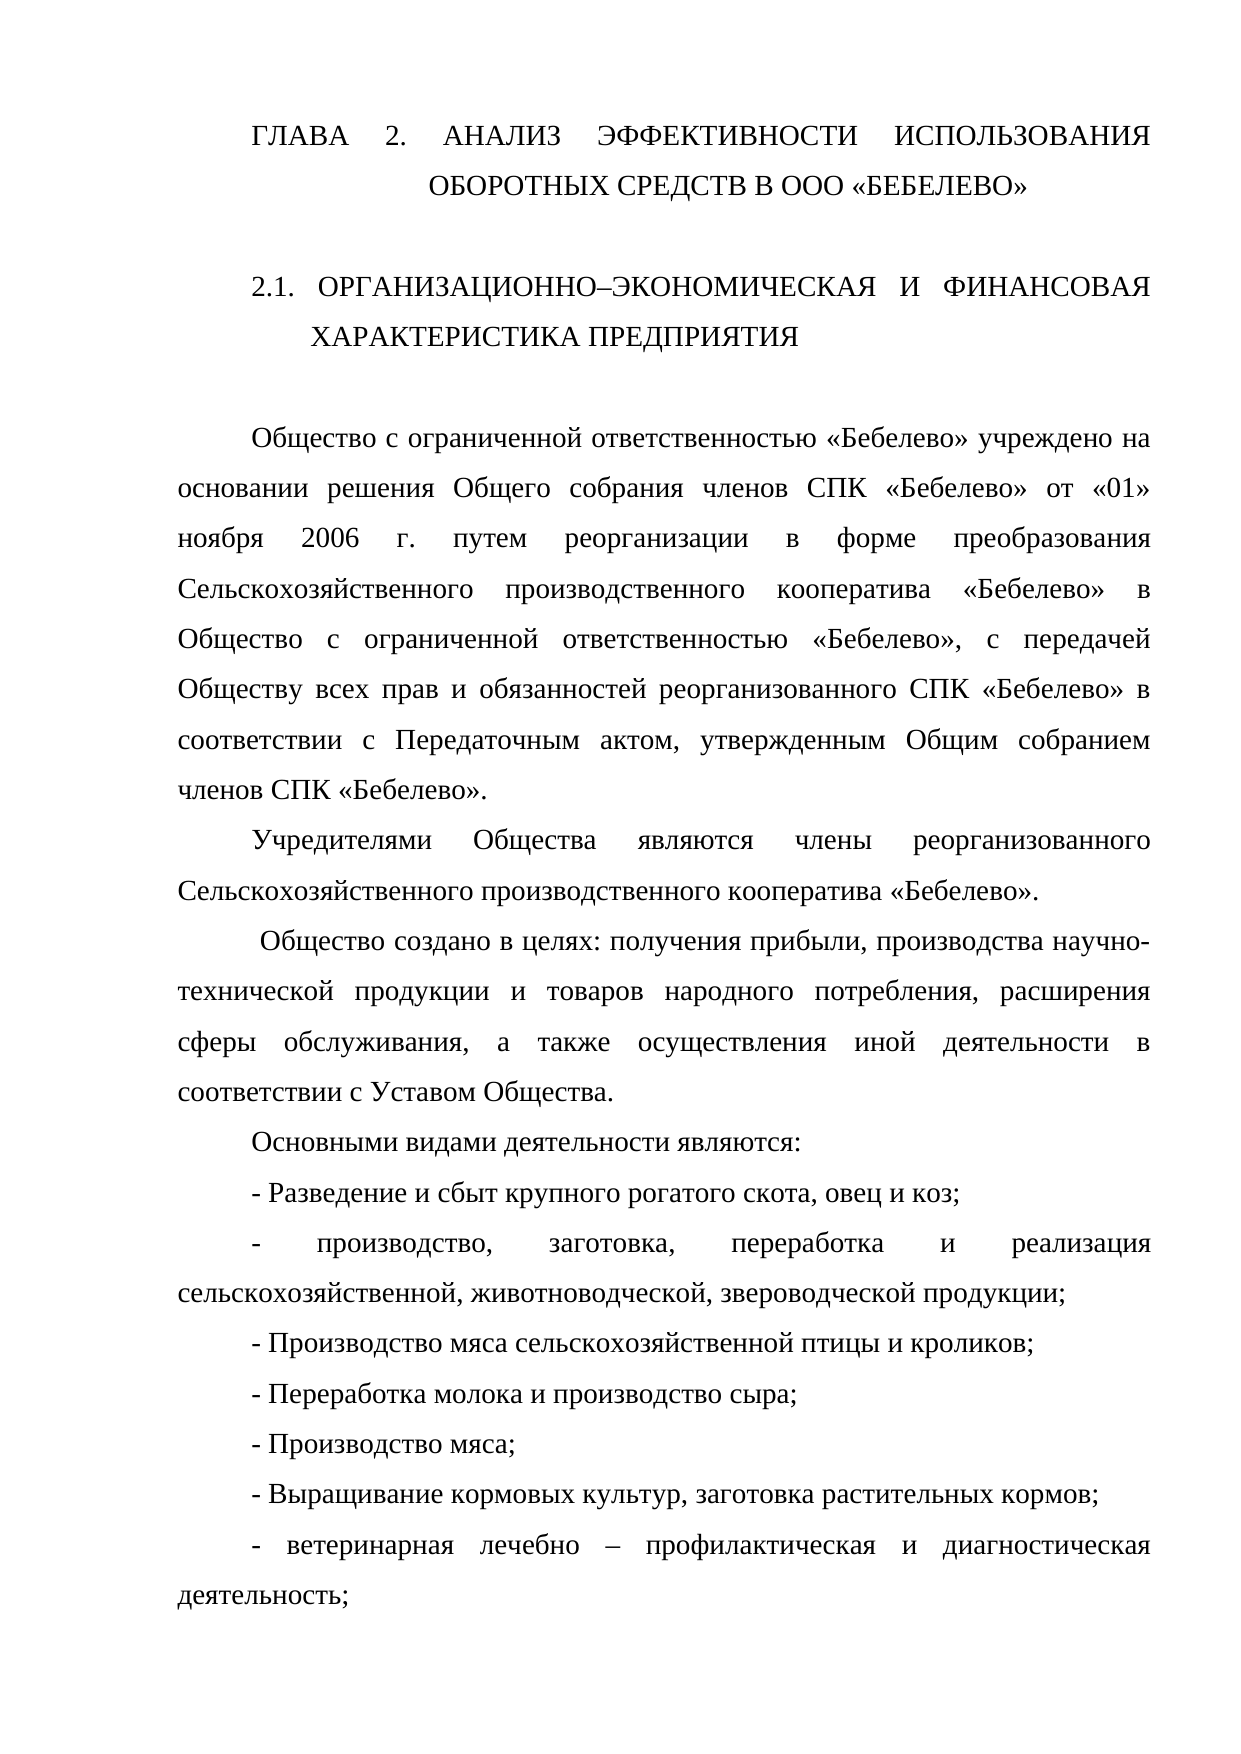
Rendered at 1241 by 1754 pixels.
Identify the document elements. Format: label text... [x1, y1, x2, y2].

text Основными видами деятельности являются: [177, 1124, 1152, 1158]
text 2.1. ОРГАНИЗАЦИОННО–ЭКОНОМИЧЕСКАЯ И ФИНАНСОВАЯ ХАРАКТЕРИСТИКА ПРЕДПРИЯТИЯ [251, 269, 1152, 353]
text - Выращивание кормовых культур, заготовка растительных кормов; [177, 1477, 1152, 1510]
text - Производство мяса сельскохозяйственной птицы и кроликов; [177, 1326, 1152, 1359]
text Учредителями Общества являются члены реорганизованного Сельскохозяйственного производственного кооператива «Бебелево». [177, 822, 1152, 906]
text ГЛАВА 2. АНАЛИЗ ЭФФЕКТИВНОСТИ ИСПОЛЬЗОВАНИЯ ОБОРОТНЫХ СРЕДСТВ В ООО «БЕБЕЛЕВО» [251, 118, 1152, 202]
text - Производство мяса; [177, 1426, 1152, 1460]
text - ветеринарная лечебно – профилактическая и диагностическая деятельность; [177, 1527, 1152, 1611]
text - производство, заготовка, переработка и реализация сельскохозяйственной, животноводческой, звероводческой продукции; [177, 1225, 1152, 1309]
text - Переработка молока и производство сыра; [177, 1376, 1152, 1409]
text Общество создано в целях: получения прибыли, производства научно-технической продукции и товаров народного потребления, расширения сферы обслуживания, а также осуществления иной деятельности в соответствии с Уставом Общества. [177, 923, 1152, 1108]
text - Разведение и сбыт крупного рогатого скота, овец и коз; [177, 1175, 1152, 1208]
text Общество с ограниченной ответственностью «Бебелево» учреждено на основании решения Общего собрания членов СПК «Бебелево» от «01» ноября . путем реорганизации в форме преобразования Сельскохозяйственного производственного кооператива «Бебелево» в Общество с ограниченной ответственностью «Бебелево», с передачей Обществу всех прав и обязанностей реорганизованного СПК «Бебелево» в соответствии с Передаточным актом, утвержденным Общим собранием членов СПК «Бебелево». [177, 420, 1152, 806]
